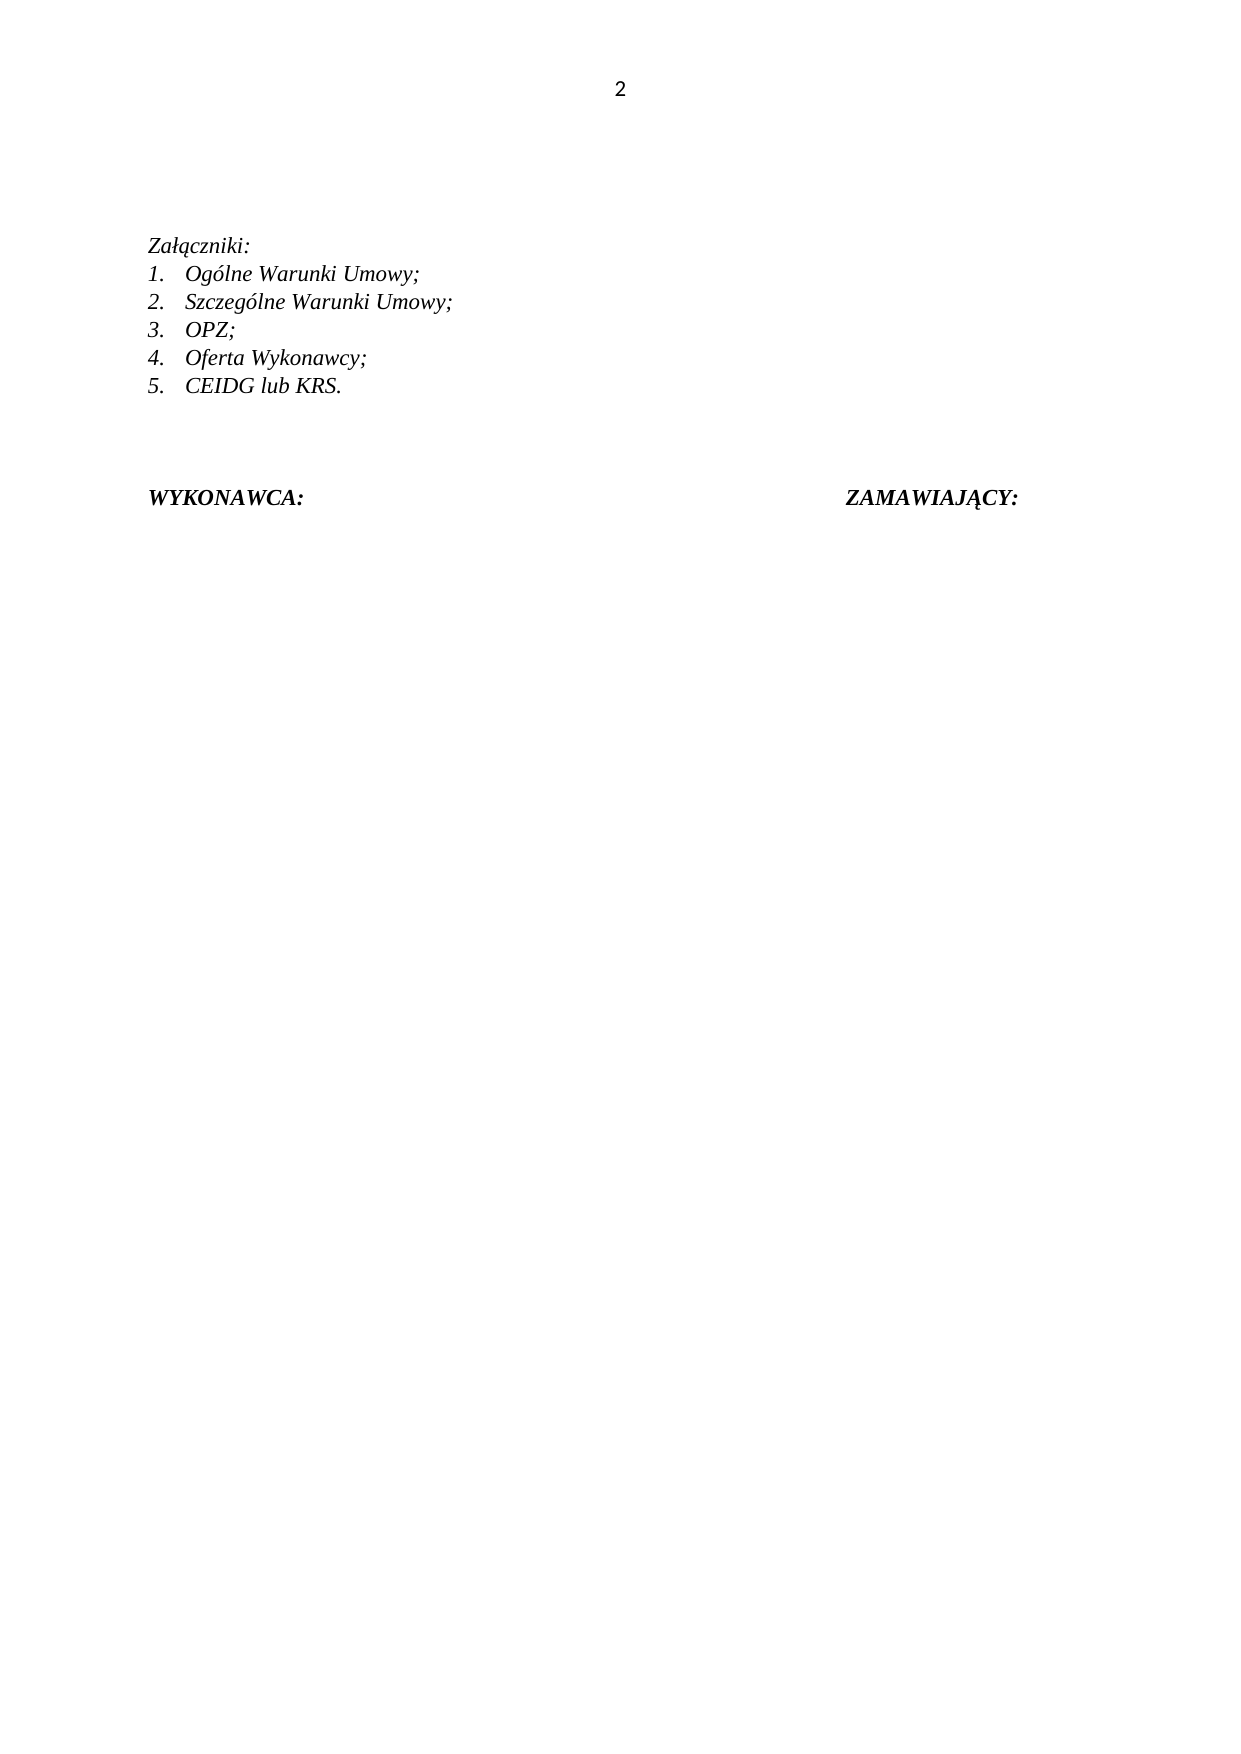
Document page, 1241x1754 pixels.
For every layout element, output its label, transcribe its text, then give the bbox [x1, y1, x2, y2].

text WYKONAWCA: ZAMAWIAJĄCY: [148, 484, 1093, 510]
list CEIDG lub KRS. [148, 372, 1093, 398]
list Oferta Wykonawcy; [148, 344, 1093, 370]
list Ogólne Warunki Umowy; [148, 260, 1093, 286]
list OPZ; [148, 316, 1093, 342]
list Szczególne Warunki Umowy; [148, 288, 1093, 314]
text Załączniki: [148, 232, 1093, 258]
